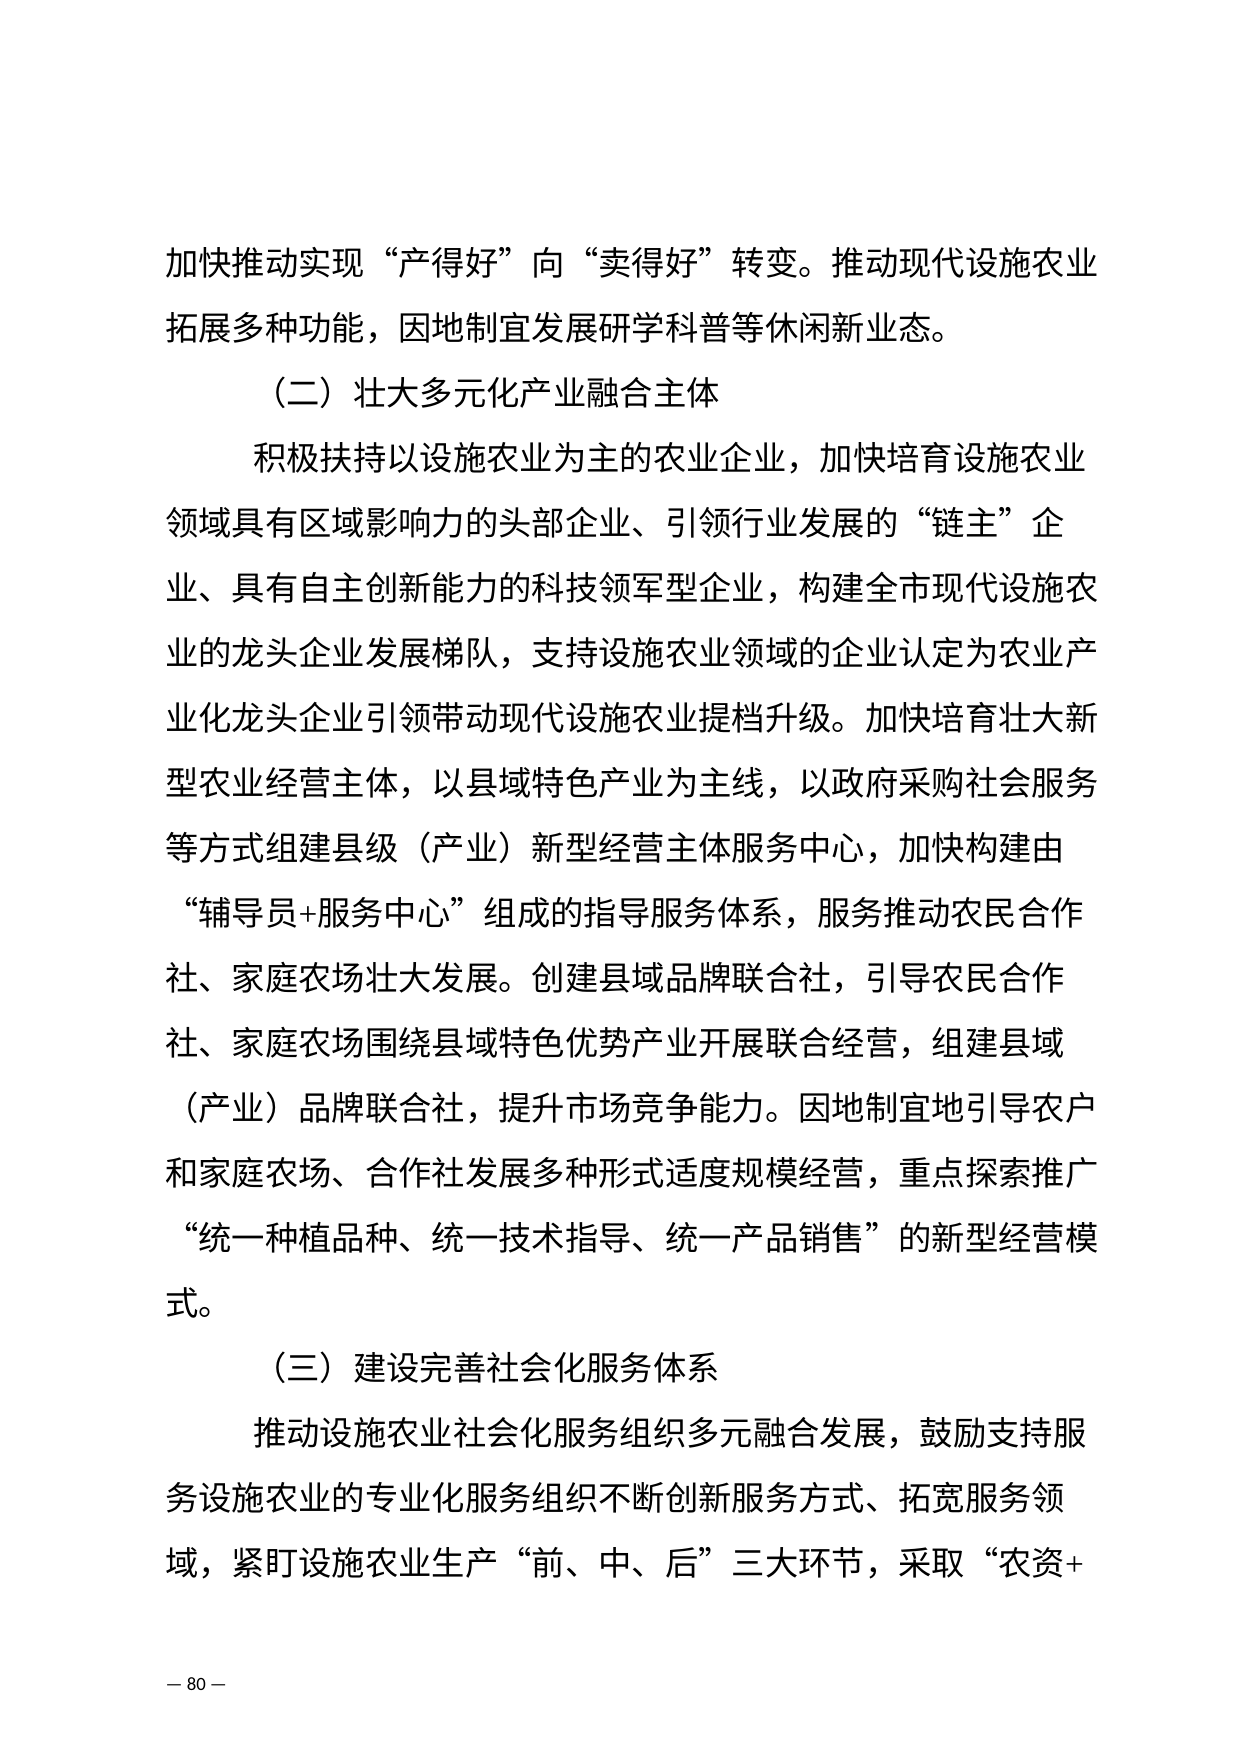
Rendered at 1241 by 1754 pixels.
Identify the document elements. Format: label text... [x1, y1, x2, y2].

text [165, 1399, 1107, 1594]
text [165, 229, 1107, 359]
text 积极扶持以设施农业为主的农业企业，加快培育设施农业领域具有区域影响力的头部企业、引领行业发展的“链主”企业、具有自主创新能力的科技领军型企业，构建全市现代设施农业的龙头企业发展梯队，支持设施农业领域的企业认定为农业产业化龙头企业引领带动现代设施农业提档升级。加快培育壮大新型农业经营主体，以县域特色产业为主线，以政府采购社会服务等方式组建县级（产业）新型经营主体服务中心，加快构建由“辅导员+服务中心”组成的指导服务体系，服务推动农民合作社、家庭农场壮大发展。创建县域品牌联合社，引导农民合作社、家庭农场围绕县域特色优势产业开展联合经营，组建县域（产业）品牌联合社，提升市场竞争能力。因地制宜地引导农户和家庭农场、合作社发展多种形式适度规模经营，重点探索推广“统一种植品种、统一技术指导、统一产品销售”的新型经营模式。 [165, 424, 1107, 1334]
subtitle （三）建设完善社会化服务体系 [165, 1334, 1107, 1399]
subtitle （二）壮大多元化产业融合主体 [165, 359, 1107, 424]
